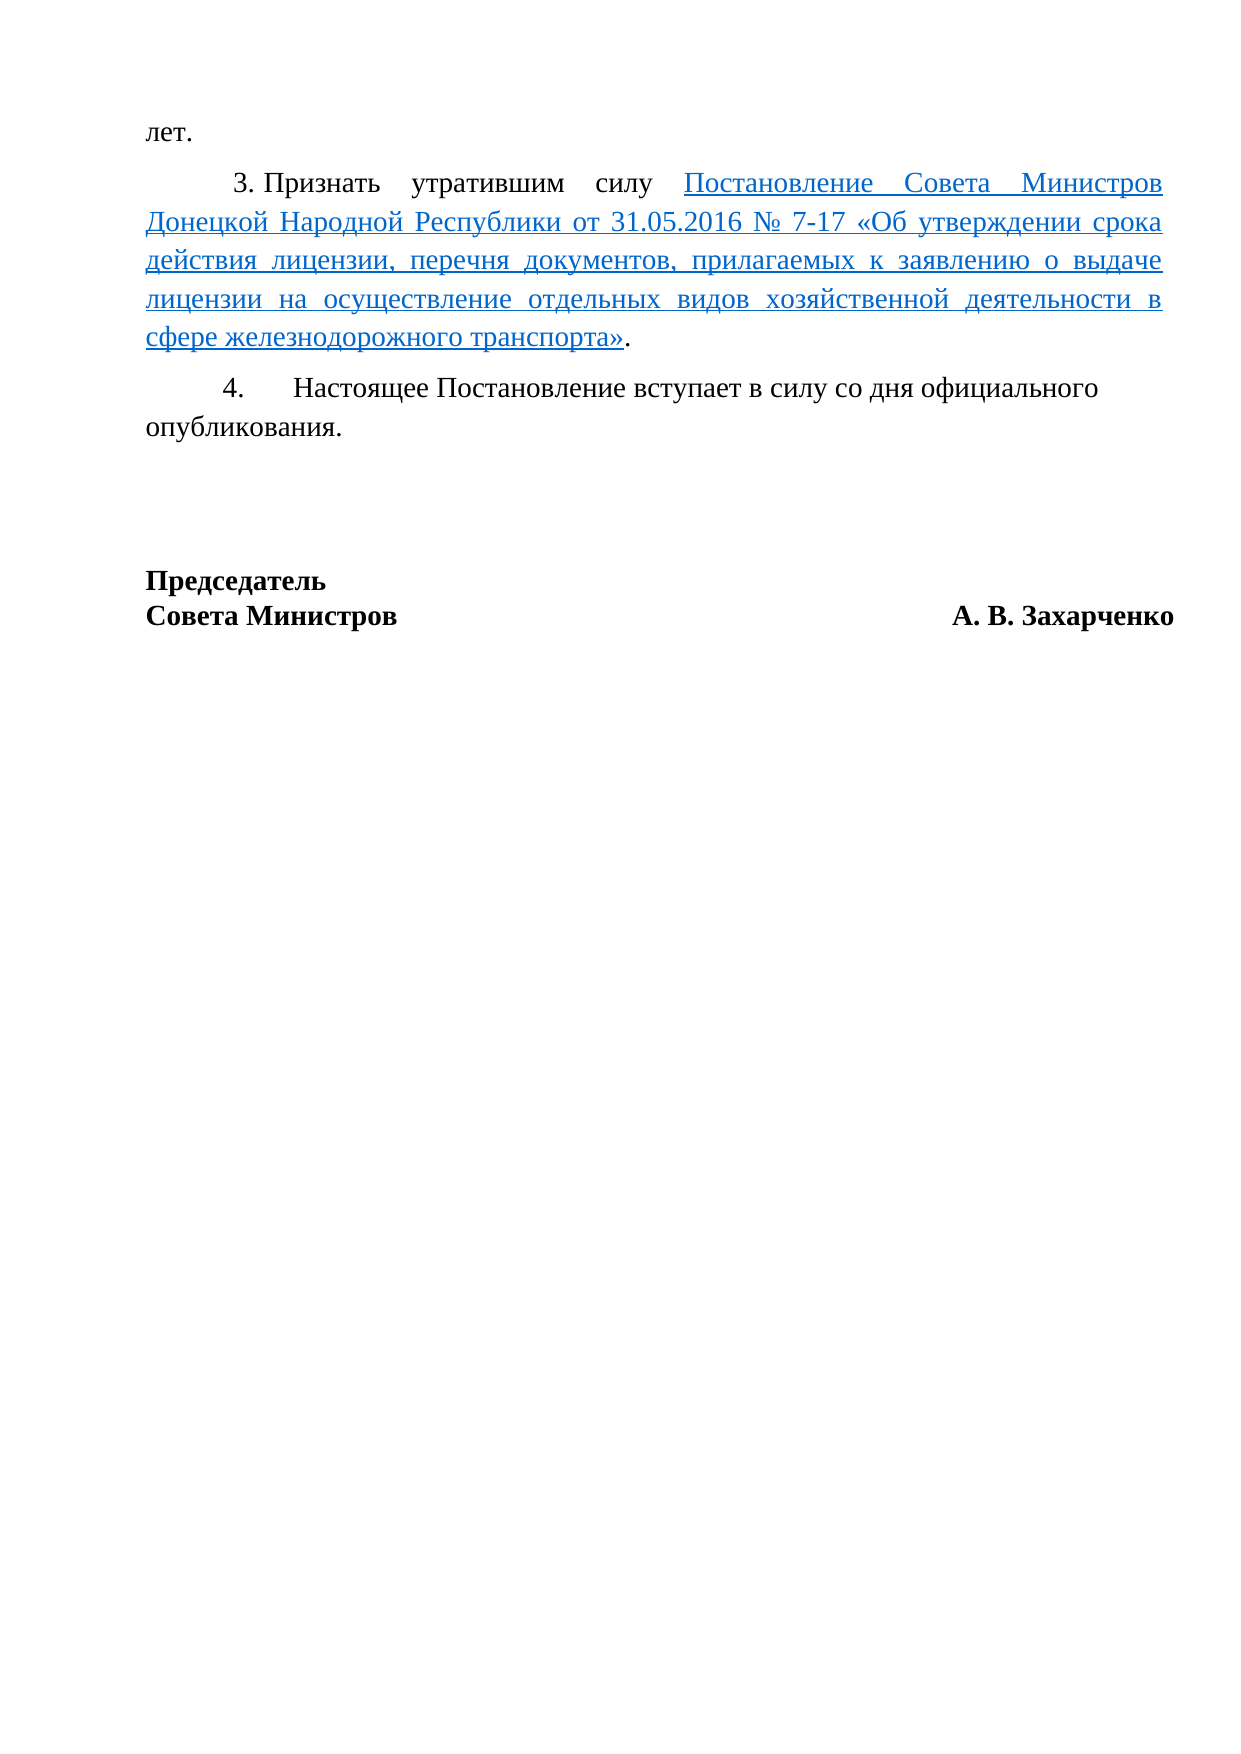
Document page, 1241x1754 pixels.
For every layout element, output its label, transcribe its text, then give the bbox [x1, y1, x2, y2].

list Признать утратившим силу Постановление Совета Министров Донецкой Народной Республики от 31.05.2016 № 7-17 «Об утверждении срока действия лицензии, перечня документов, прилагаемых к заявлению о выдаче лицензии на осуществление отдельных видов хозяйственной деятельности в сфере железнодорожного транспорта». [145, 311, 1163, 353]
list Настоящее Постановление вступает в силу со дня официального опубликования. [145, 370, 1190, 442]
list Признать утратившим силу Постановление Совета Министров Донецкой Народной Республики от 31.05.2016 № 7-17 «Об утверждении срока действия лицензии, перечня документов, прилагаемых к заявлению о выдаче лицензии на осуществление отдельных видов хозяйственной деятельности в сфере железнодорожного транспорта». [145, 165, 1163, 233]
text Совета Министров А. В. Захарченко [145, 602, 1190, 631]
list Признать утратившим силу Постановление Совета Министров Донецкой Народной Республики от 31.05.2016 № 7-17 «Об утверждении срока действия лицензии, перечня документов, прилагаемых к заявлению о выдаче лицензии на осуществление отдельных видов хозяйственной деятельности в сфере железнодорожного транспорта». [145, 273, 1163, 310]
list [145, 114, 1163, 148]
list Признать утратившим силу Постановление Совета Министров Донецкой Народной Республики от 31.05.2016 № 7-17 «Об утверждении срока действия лицензии, перечня документов, прилагаемых к заявлению о выдаче лицензии на осуществление отдельных видов хозяйственной деятельности в сфере железнодорожного транспорта». [145, 234, 1163, 271]
text Председатель [145, 563, 704, 597]
